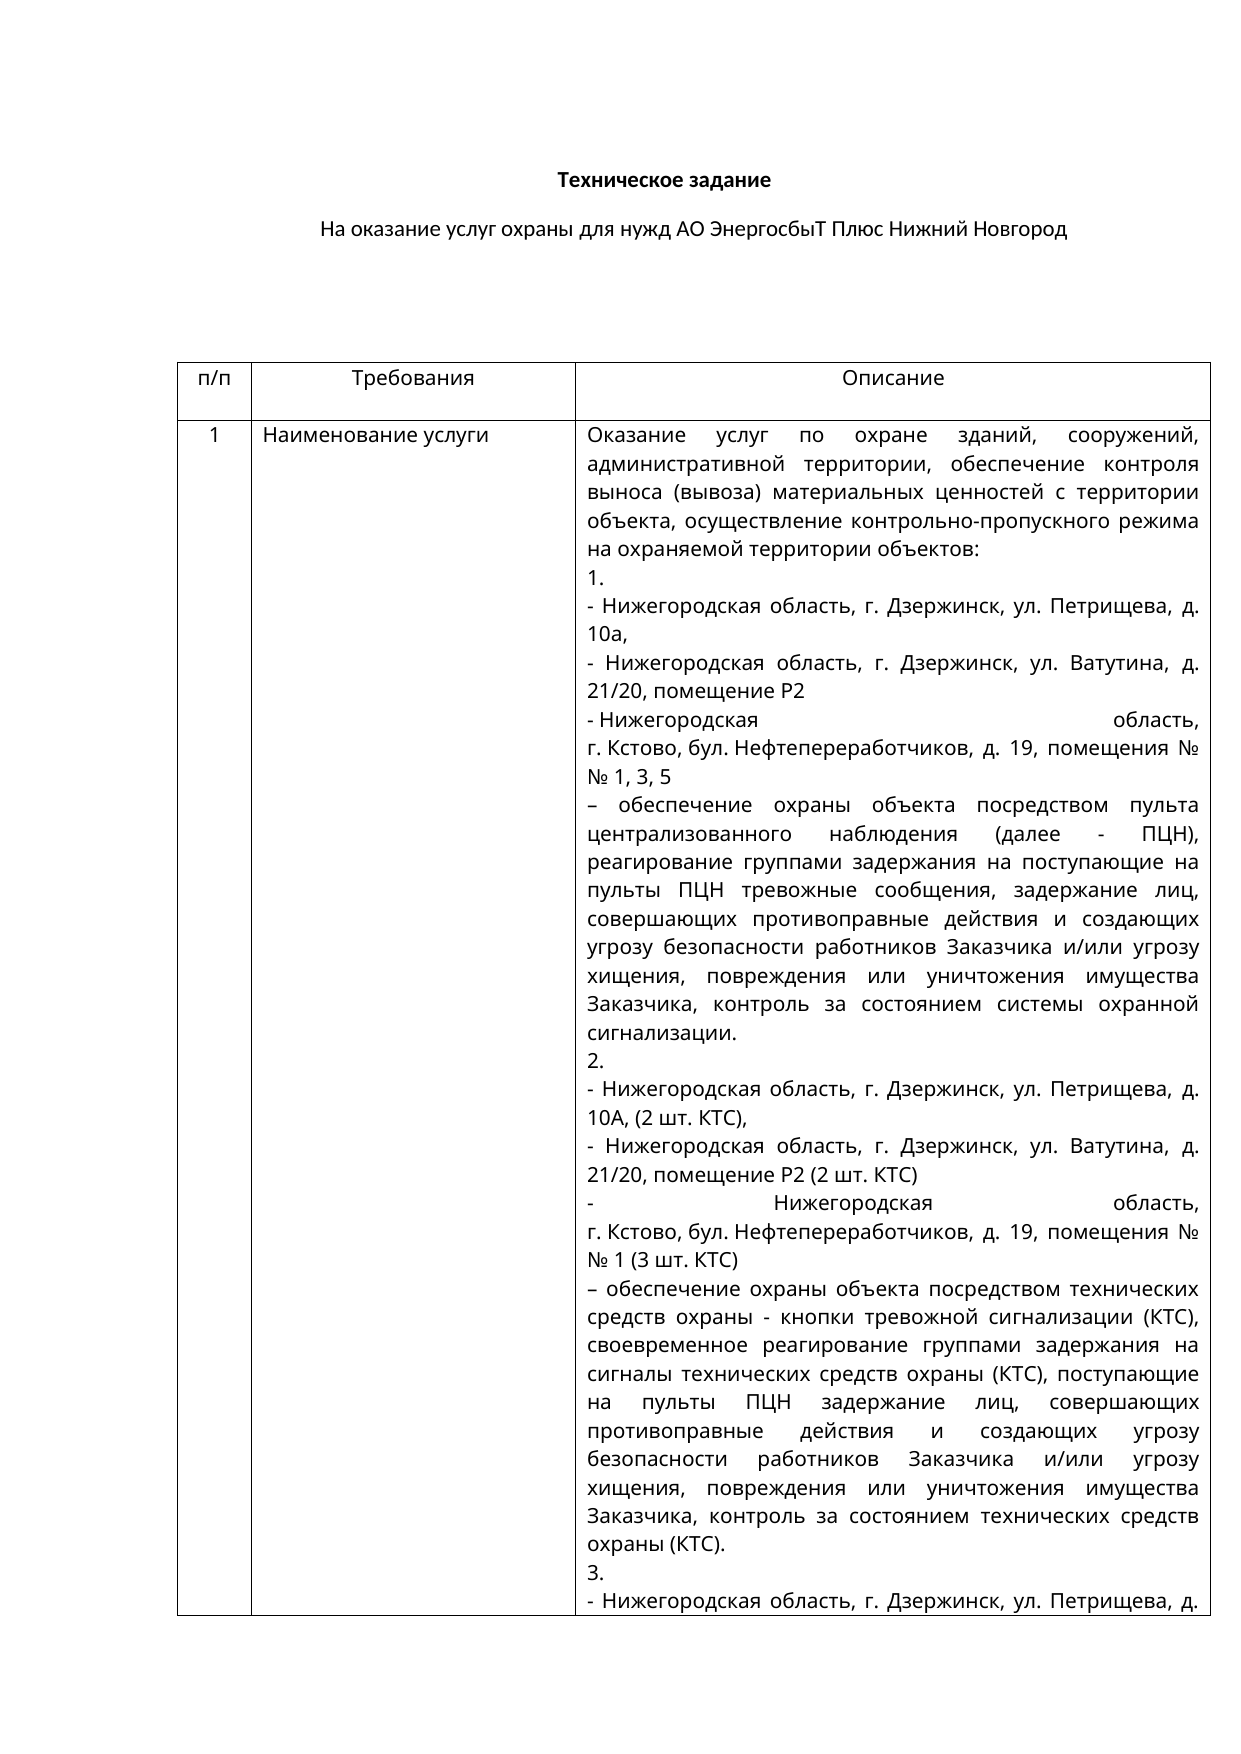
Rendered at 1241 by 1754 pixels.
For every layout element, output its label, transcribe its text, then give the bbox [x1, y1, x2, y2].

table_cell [576, 421, 1210, 1615]
table_cell Наименование услуги [252, 421, 575, 1615]
table_cell 1 [178, 421, 251, 1615]
table_header Описание [576, 363, 1210, 419]
table_header п/п [178, 363, 251, 419]
text На оказание услуг охраны для нужд АО ЭнергосбыТ Плюс Нижний Новгород [177, 214, 1152, 242]
text Техническое задание [177, 165, 1152, 193]
table_header Требования [252, 363, 575, 419]
